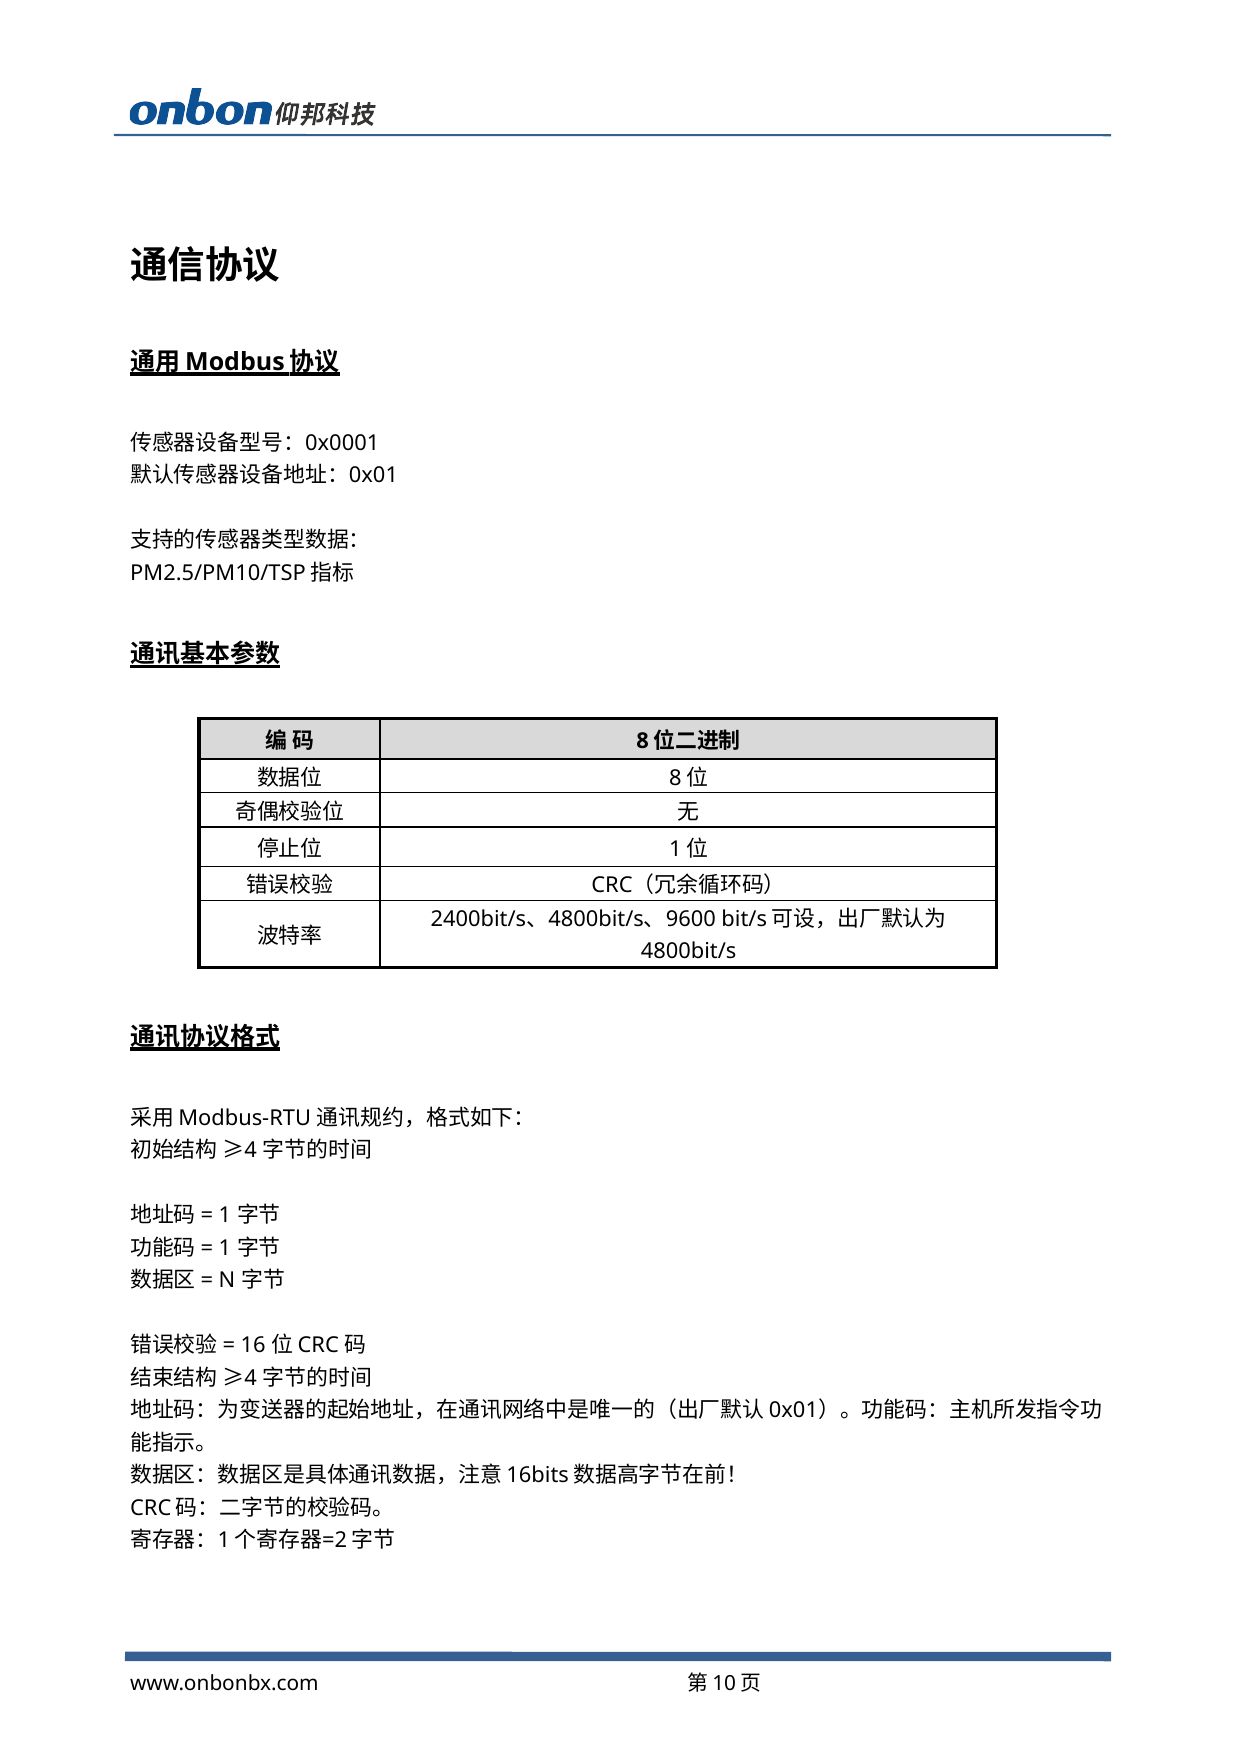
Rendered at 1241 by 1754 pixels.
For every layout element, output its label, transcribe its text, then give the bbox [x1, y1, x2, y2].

text PM2.5/PM10/TSP指标 [130, 554, 1110, 587]
text 采用Modbus-RTU 通讯规约，格式如下： [130, 1099, 1110, 1132]
table_cell 无 [381, 793, 995, 826]
table_cell 奇偶校验位 [201, 793, 379, 826]
text 通用Modbus协议 [130, 327, 1110, 392]
table_cell 停止位 [201, 828, 379, 866]
text 通讯基本参数 [130, 619, 1110, 684]
text 地址码 = 1 字节 [130, 1197, 1110, 1229]
table_cell CRC（冗余循环码） [381, 867, 995, 899]
text 地址码：为变送器的起始地址，在通讯网络中是唯一的（出厂默认0x01）。功能码：主机所发指令功能指示。 [130, 1392, 1110, 1457]
table_header 编 码 [201, 720, 379, 758]
text 结束结构 ≥4 字节的时间 [130, 1359, 1110, 1392]
text 初始结构 ≥4 字节的时间 [130, 1132, 1110, 1164]
text 通讯协议格式 [130, 1002, 1110, 1067]
table_cell 数据位 [201, 760, 379, 792]
table_cell 1位 [381, 828, 995, 866]
table_cell 错误校验 [201, 867, 379, 899]
table_header 8位二进制 [381, 720, 995, 758]
table_cell 8位 [381, 760, 995, 792]
text 支持的传感器类型数据： [130, 522, 1110, 554]
text 寄存器：1个寄存器=2字节 [130, 1522, 1110, 1554]
text CRC码：二字节的校验码。 [130, 1489, 1110, 1522]
text 错误校验 = 16 位CRC 码 [130, 1327, 1110, 1359]
table_cell 2400bit/s、4800bit/s、9600 bit/s可设，出厂默认为4800bit/s [381, 901, 995, 966]
text 通信协议 [130, 229, 1110, 294]
table_cell 波特率 [201, 901, 379, 966]
text 数据区 = N 字节 [130, 1262, 1110, 1294]
picture [129, 88, 376, 126]
text 默认传感器设备地址：0x01 [130, 457, 1110, 489]
text 功能码 = 1 字节 [130, 1229, 1110, 1262]
text 数据区：数据区是具体通讯数据，注意16bits数据高字节在前！ [130, 1457, 1110, 1489]
text 传感器设备型号：0x0001 [130, 424, 1110, 457]
